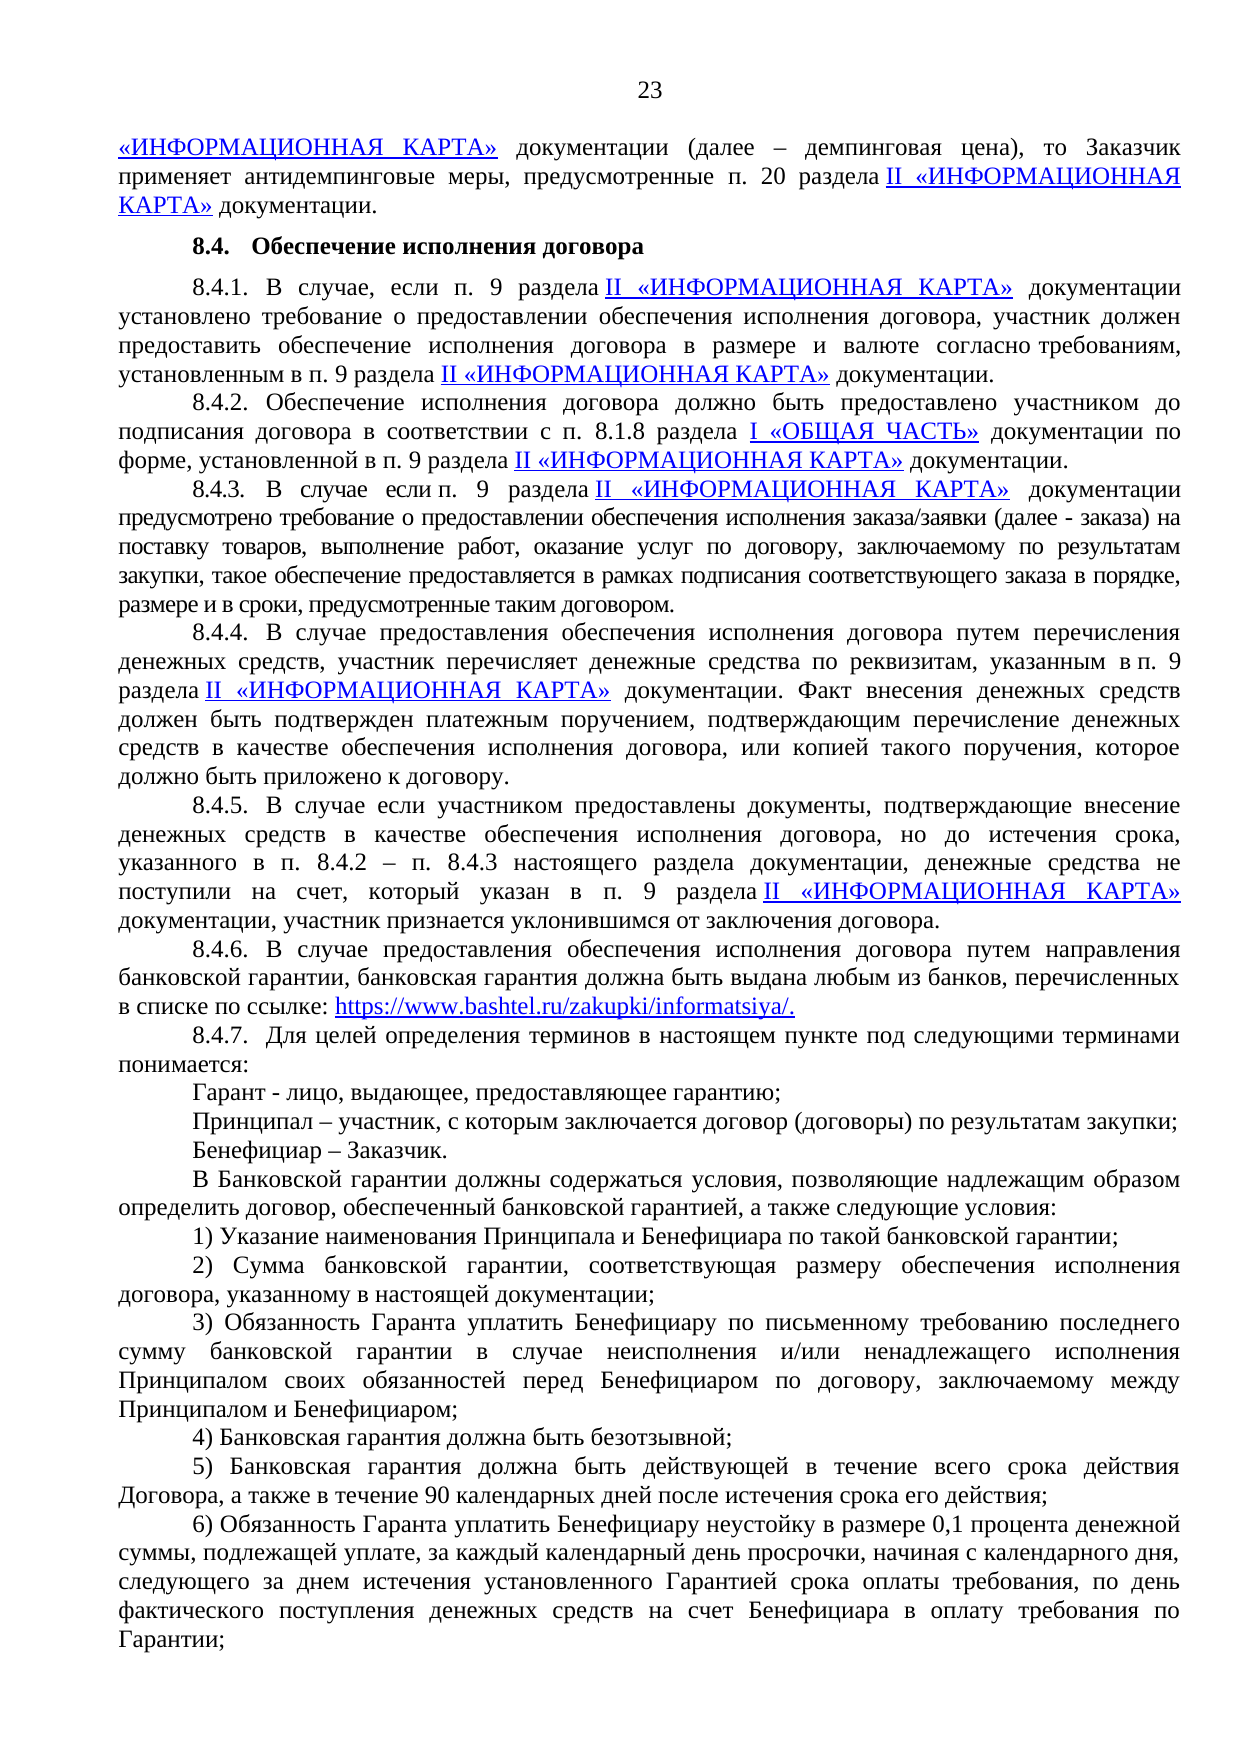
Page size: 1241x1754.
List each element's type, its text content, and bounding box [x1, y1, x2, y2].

text 4) Банковская гарантия должна быть безотзывной; [118, 1422, 1181, 1451]
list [118, 132, 1181, 219]
text В Банковской гарантии должны содержаться условия, позволяющие надлежащим образом определить договор, обеспеченный банковской гарантией, а также следующие условия: [118, 1164, 1181, 1221]
list В случае предоставления обеспечения исполнения договора путем направления банковской гарантии, банковская гарантия должна быть выдана любым из банков, перечисленных в списке по ссылке: https://www.bashtel.ru/zakupki/informatsiya/. [118, 934, 1181, 1020]
list В случае если участником предоставлены документы, подтверждающие внесение денежных средств в качестве обеспечения исполнения договора, но до истечения срока, указанного в п. 8.4.2 – п. 8.4.3 настоящего раздела документации, денежные средства не поступили на счет, который указан в п. 9 раздела II «ИНФОРМАЦИОННАЯ КАРТА» документации, участник признается уклонившимся от заключения договора. [118, 790, 1181, 934]
text 3) Обязанность Гаранта уплатить Бенефициару по письменному требованию последнего сумму банковской гарантии в случае неисполнения и/или ненадлежащего исполнения Принципалом своих обязанностей перед Бенефициаром по договору, заключаемому между Принципалом и Бенефициаром; [118, 1307, 1181, 1422]
list В случае если п. 9 раздела II «ИНФОРМАЦИОННАЯ КАРТА» документации предусмотрено требование о предоставлении обеспечения исполнения заказа/заявки (далее - заказа) на поставку товаров, выполнение работ, оказание услуг по договору, заключаемому по результатам закупки, такое обеспечение предоставляется в рамках подписания соответствующего заказа в порядке, размере и в сроки, предусмотренные таким договором. [118, 474, 1181, 617]
text 5) Банковская гарантия должна быть действующей в течение всего срока действия Договора, а также в течение 90 календарных дней после истечения срока его действия; [118, 1451, 1181, 1509]
list Для целей определения терминов в настоящем пункте под следующими терминами понимается: [118, 1020, 1181, 1077]
list Обеспечение исполнения договора [118, 231, 1181, 260]
text 6) Обязанность Гаранта уплатить Бенефициару неустойку в размере 0,1 процента денежной суммы, подлежащей уплате, за каждый календарный день просрочки, начиная с календарного дня, следующего за днем истечения установленного Гарантией срока оплаты требования, по день фактического поступления денежных средств на счет Бенефициара в оплату требования по Гарантии; [118, 1509, 1181, 1652]
text 1) Указание наименования Принципала и Бенефициара по такой банковской гарантии; [118, 1221, 1181, 1250]
text 2) Сумма банковской гарантии, соответствующая размеру обеспечения исполнения договора, указанному в настоящей документации; [118, 1250, 1181, 1307]
text Бенефициар – Заказчик. [118, 1135, 1181, 1164]
list В случае, если п. 9 раздела II «ИНФОРМАЦИОННАЯ КАРТА» документации установлено требование о предоставлении обеспечения исполнения договора, участник должен предоставить обеспечение исполнения договора в размере и валюте согласно требованиям, установленным в п. 9 раздела II «ИНФОРМАЦИОННАЯ КАРТА» документации. [118, 272, 1181, 387]
text Гарант - лицо, выдающее, предоставляющее гарантию; [118, 1077, 1181, 1106]
list Обеспечение исполнения договора должно быть предоставлено участником до подписания договора в соответствии с п. 8.1.8 раздела I «ОБЩАЯ ЧАСТЬ» документации по форме, установленной в п. 9 раздела II «ИНФОРМАЦИОННАЯ КАРТА» документации. [118, 387, 1181, 474]
list В случае предоставления обеспечения исполнения договора путем перечисления денежных средств, участник перечисляет денежные средства по реквизитам, указанным в п. 9 раздела II «ИНФОРМАЦИОННАЯ КАРТА» документации. Факт внесения денежных средств должен быть подтвержден платежным поручением, подтверждающим перечисление денежных средств в качестве обеспечения исполнения договора, или копией такого поручения, которое должно быть приложено к договору. [118, 617, 1181, 790]
text Принципал – участник, с которым заключается договор (договоры) по результатам закупки; [118, 1106, 1181, 1135]
